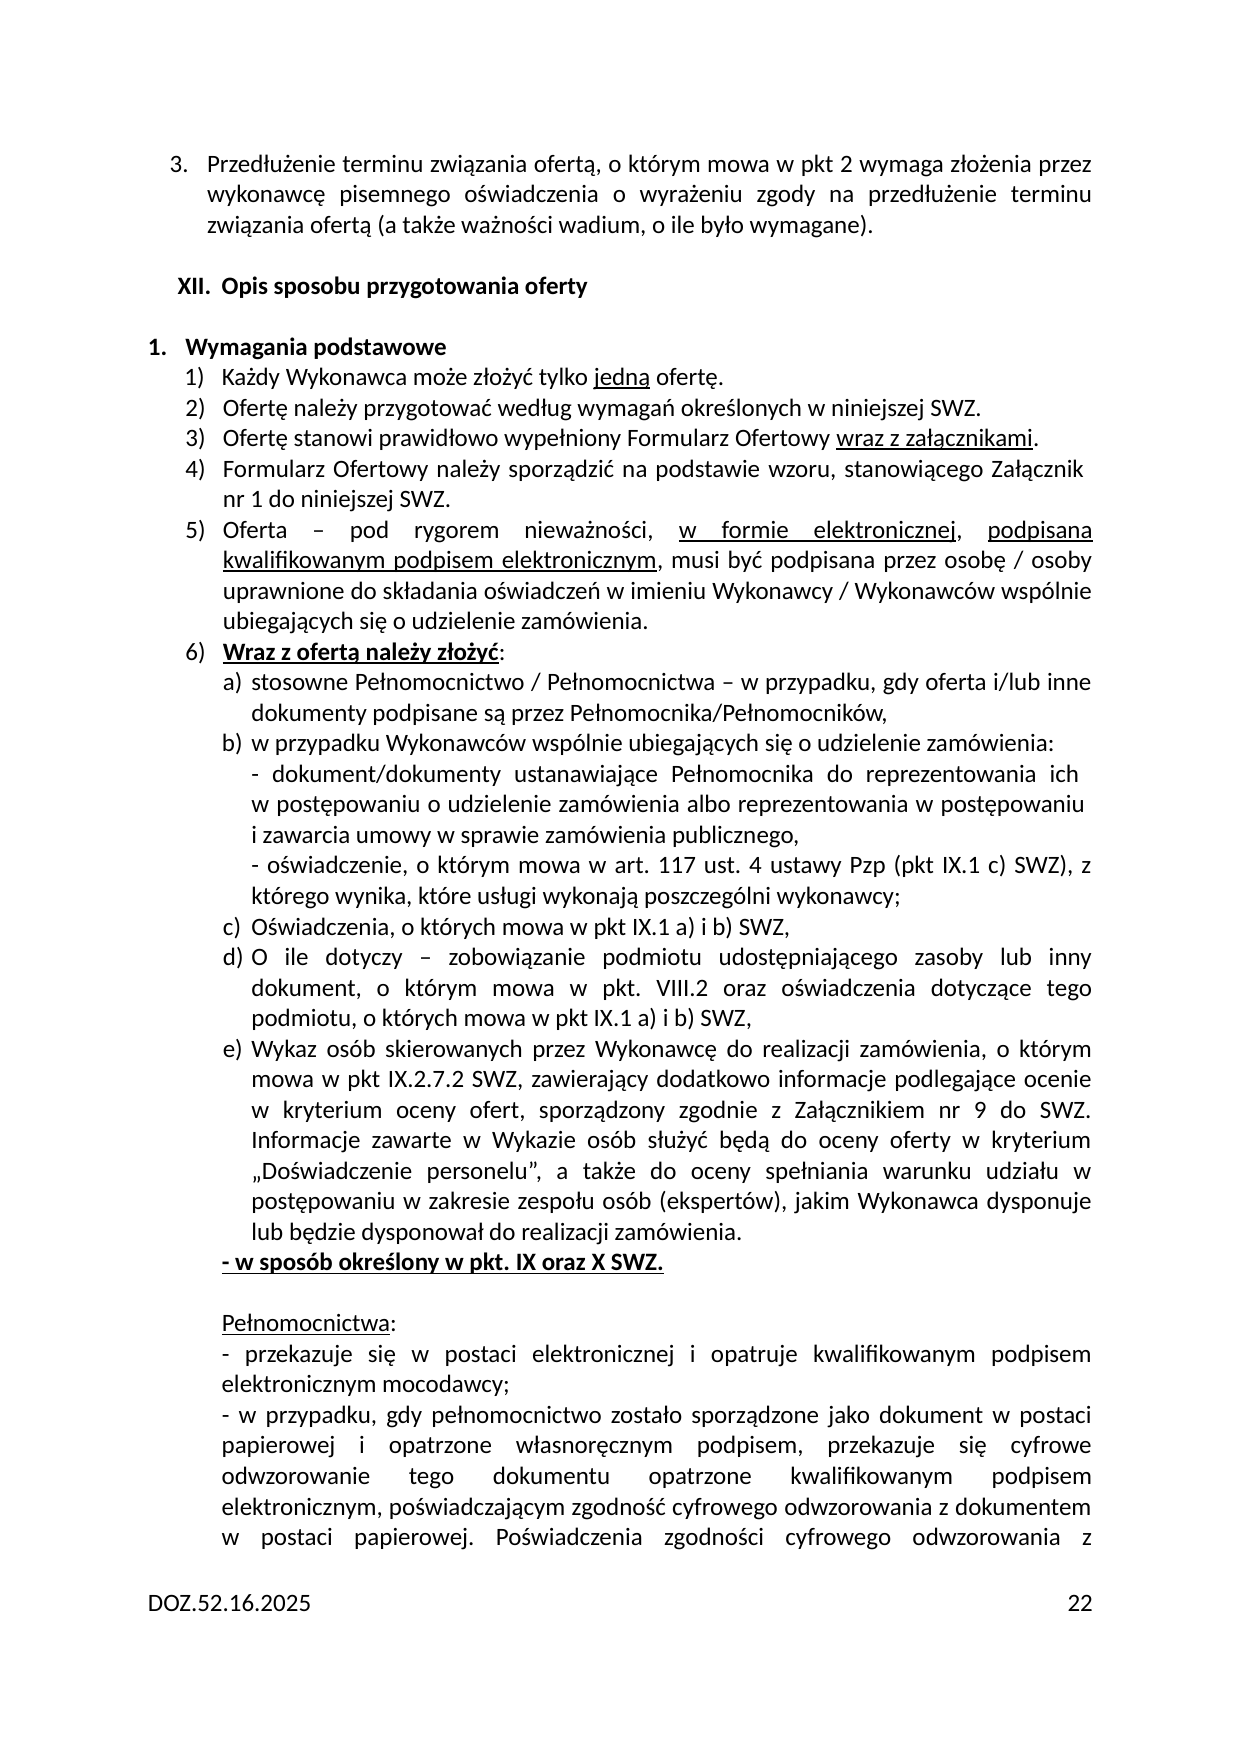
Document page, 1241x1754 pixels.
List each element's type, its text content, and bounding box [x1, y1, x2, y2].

list O ile dotyczy – zobowiązanie podmiotu udostępniającego zasoby lub inny dokument, o którym mowa w pkt. VIII.2 oraz oświadczenia dotyczące tego podmiotu, o których mowa w pkt IX.1 a) i b) SWZ, [223, 941, 1093, 1033]
list Wraz z ofertą należy złożyć: [185, 636, 1093, 667]
text - oświadczenie, o którym mowa w art. 117 ust. 4 ustawy Pzp (pkt IX.1 c) SWZ), z którego wynika, które usługi wykonają poszczególni wykonawcy; [251, 850, 1093, 911]
text - przekazuje się w postaci elektronicznej i opatruje kwalifikowanym podpisem elektronicznym mocodawcy; [221, 1338, 1093, 1399]
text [221, 1399, 1093, 1552]
list stosowne Pełnomocnictwo / Pełnomocnictwa – w przypadku, gdy oferta i/lub inne dokumenty podpisane są przez Pełnomocnika/Pełnomocników, [223, 667, 1093, 728]
list Oferta – pod rygorem nieważności, w formie elektronicznej, podpisana kwalifikowanym podpisem elektronicznym, musi być podpisana przez osobę / osoby uprawnione do składania oświadczeń w imieniu Wykonawcy / Wykonawców wspólnie ubiegających się o udzielenie zamówienia. [185, 514, 1093, 636]
list w przypadku Wykonawców wspólnie ubiegających się o udzielenie zamówienia: [222, 728, 1093, 758]
list Formularz Ofertowy należy sporządzić na podstawie wzoru, stanowiącego Załącznik nr 1 do niniejszej SWZ. [185, 453, 1093, 514]
list Każdy Wykonawca może złożyć tylko jedną ofertę. [184, 361, 1093, 392]
text - dokument/dokumenty ustanawiające Pełnomocnika do reprezentowania ich w postępowaniu o udzielenie zamówienia albo reprezentowania w postępowaniu i zawarcia umowy w sprawie zamówienia publicznego, [251, 758, 1093, 850]
list Ofertę należy przygotować według wymagań określonych w niniejszej SWZ. [185, 392, 1093, 422]
subtitle Wymagania podstawowe [148, 331, 1093, 361]
text Pełnomocnictwa: [221, 1307, 1093, 1338]
list Przedłużenie terminu związania ofertą, o którym mowa w pkt 2 wymaga złożenia przez wykonawcę pisemnego oświadczenia o wyrażeniu zgody na przedłużenie terminu związania ofertą (a także ważności wadium, o ile było wymagane). [169, 148, 1093, 239]
text - w sposób określony w pkt. IX oraz X SWZ. [148, 1246, 1093, 1277]
subtitle Opis sposobu przygotowania oferty [177, 270, 1093, 300]
list Oświadczenia, o których mowa w pkt IX.1 a) i b) SWZ, [223, 911, 1093, 941]
list Wykaz osób skierowanych przez Wykonawcę do realizacji zamówienia, o którym mowa w pkt IX.2.7.2 SWZ, zawierający dodatkowo informacje podlegające ocenie w kryterium oceny ofert, sporządzony zgodnie z Załącznikiem nr 9 do SWZ. Informacje zawarte w Wykazie osób służyć będą do oceny oferty w kryterium „Doświadczenie personelu”, a także do oceny spełniania warunku udziału w postępowaniu w zakresie zespołu osób (ekspertów), jakim Wykonawca dysponuje lub będzie dysponował do realizacji zamówienia. [223, 1033, 1093, 1246]
list Ofertę stanowi prawidłowo wypełniony Formularz Ofertowy wraz z załącznikami. [185, 422, 1093, 453]
